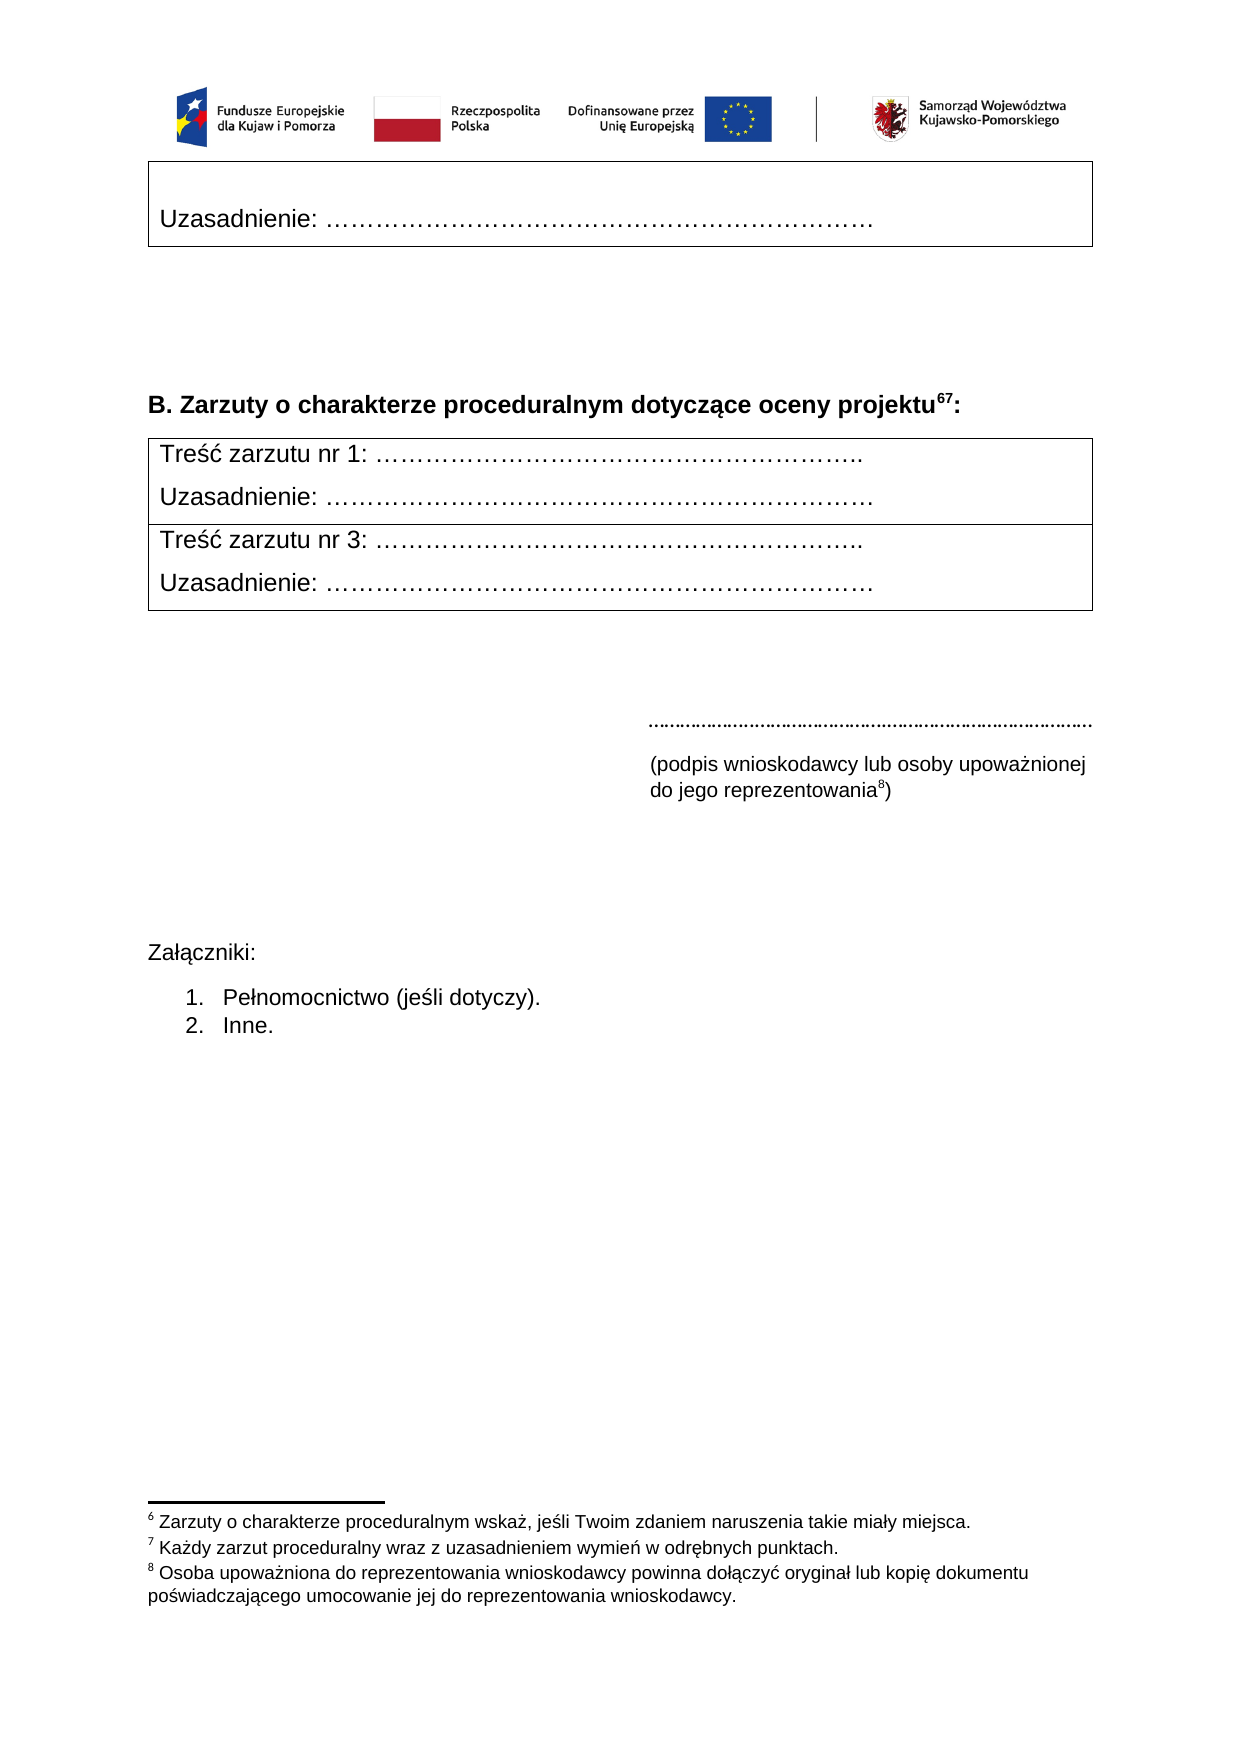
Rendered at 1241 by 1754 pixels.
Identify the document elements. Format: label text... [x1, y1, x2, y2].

table_cell Treść zarzutu nr 3: ………………………………………………….. Uzasadnienie: ………………………………………………………… [149, 525, 1092, 610]
text B. Zarzuty o charakterze proceduralnym dotyczące oceny projektu: [148, 390, 1093, 419]
text ………………..…………………….………………………………… [148, 705, 1093, 733]
text (podpis wnioskodawcy lub osoby upoważnionej do jego reprezentowania) [650, 752, 1093, 802]
text Załączniki: [148, 939, 1093, 965]
list Inne. [185, 1012, 1093, 1039]
picture [147, 73, 1093, 161]
table_cell Treść zarzutu nr 2: ………………………………………………….. Uzasadnienie: ………………………………………………………… [149, 162, 1092, 246]
table_header Treść zarzutu nr 1: ………………………………………………….. Uzasadnienie: ………………………………………………………… [149, 439, 1092, 524]
list Pełnomocnictwo (jeśli dotyczy). [185, 984, 1093, 1010]
